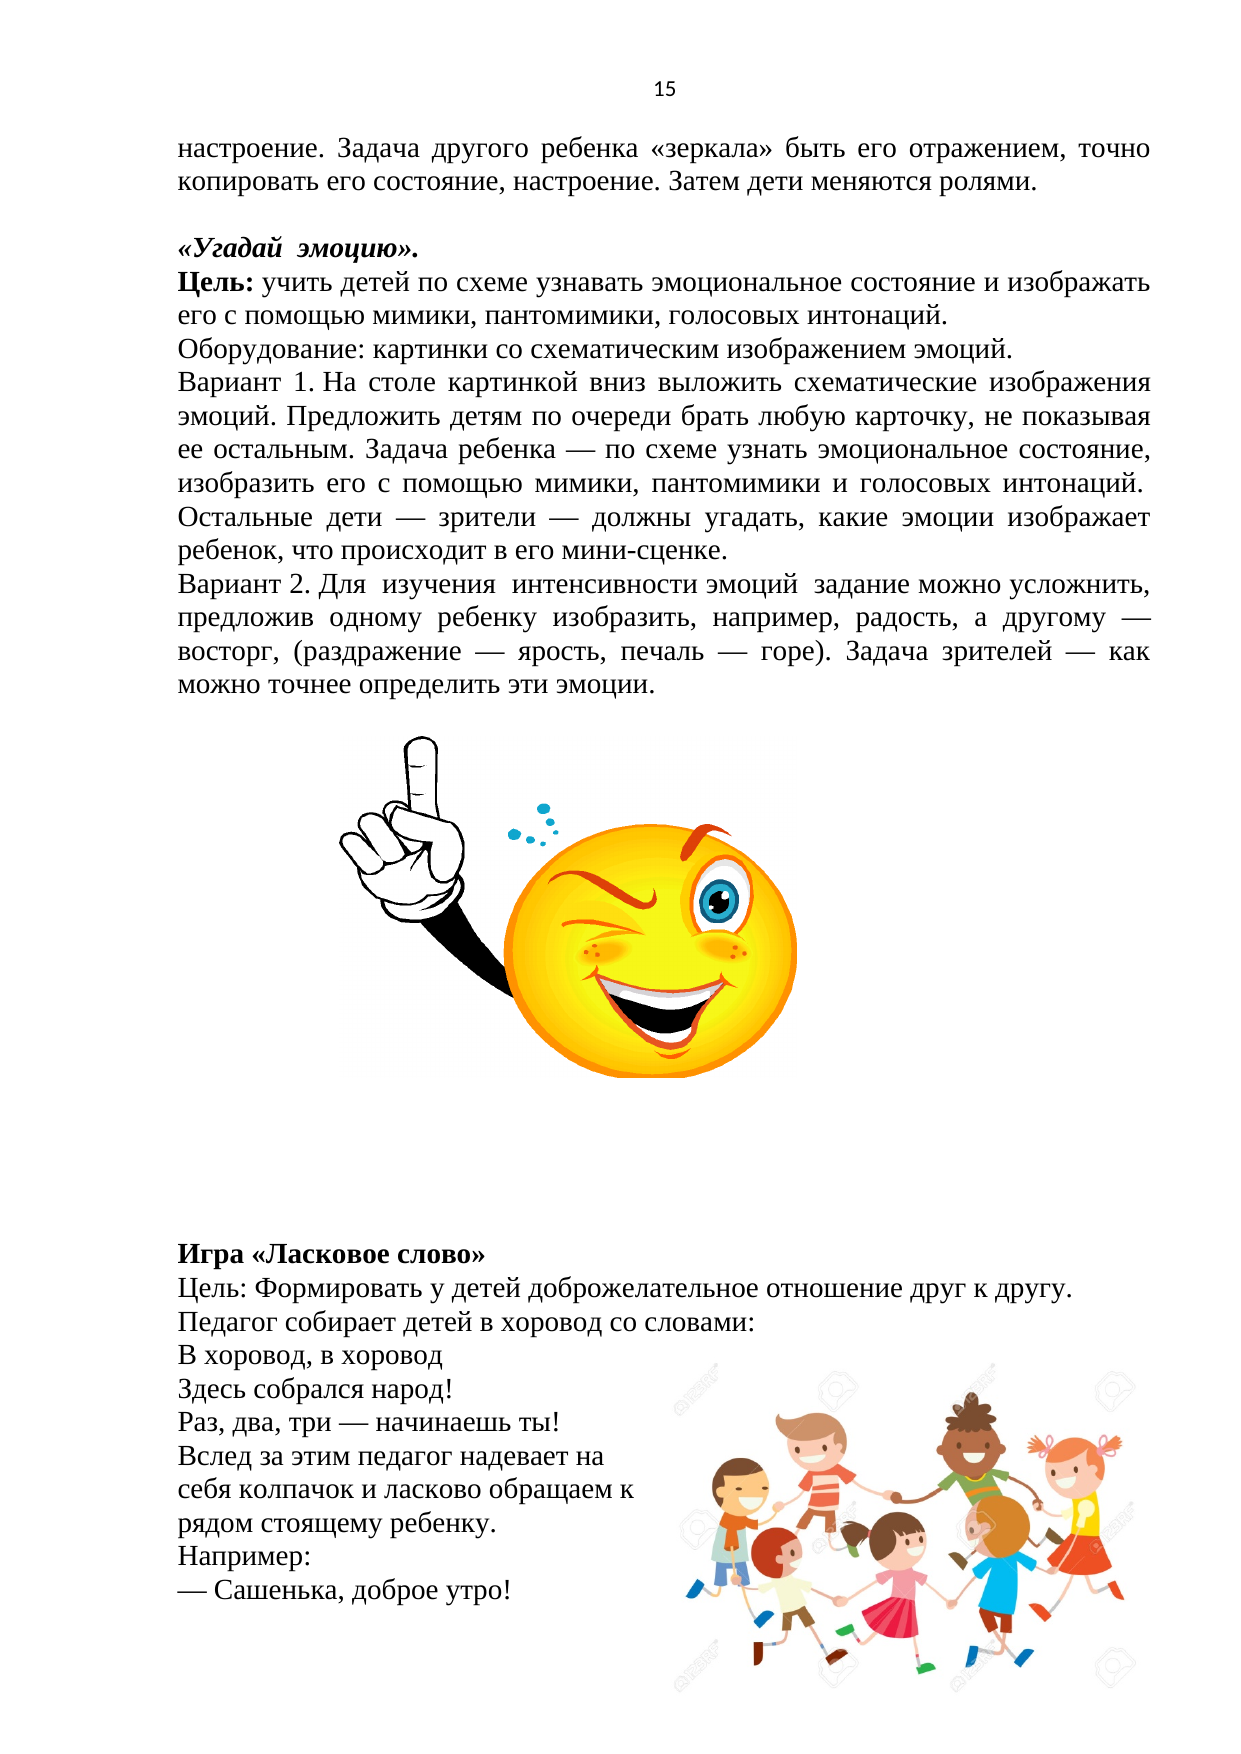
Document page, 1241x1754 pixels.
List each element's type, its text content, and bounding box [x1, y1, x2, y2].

text Цель: учить детей по схеме узнавать эмоциональное состояние и изображать его с помощью мимики, пантомимики, голосовых интонаций. [177, 264, 1152, 331]
text Вариант 2. Для изучения интенсивности эмоций задание можно усложнить, предложив одному ребенку изобразить, например, радость, а другому — восторг, (раздражение — ярость, печаль — горе). Задача зрителей — как можно точнее определить эти эмоции. [177, 566, 1152, 700]
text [177, 1270, 1152, 1606]
text «Угадай эмоцию». [177, 230, 1152, 264]
text Вариант 1. На столе картинкой вниз выложить схематические изображения эмоций. Предложить детям по очереди брать любую карточку, не показывая ее остальным. Задача ребенка — по схеме узнать эмоциональное состояние, изобразить его с помощью мимики, пантомимики и голосовых интонаций. Остальные дети — зрители — должны угадать, какие эмоции изображает ребенок, что происходит в его мини-сценке. [177, 364, 1152, 566]
picture [339, 736, 797, 1078]
picture [659, 1351, 1149, 1705]
text Оборудование: картинки со схематическим изображением эмоций. [177, 331, 1152, 364]
text Игра «Ласковое слово» [177, 1237, 1152, 1270]
